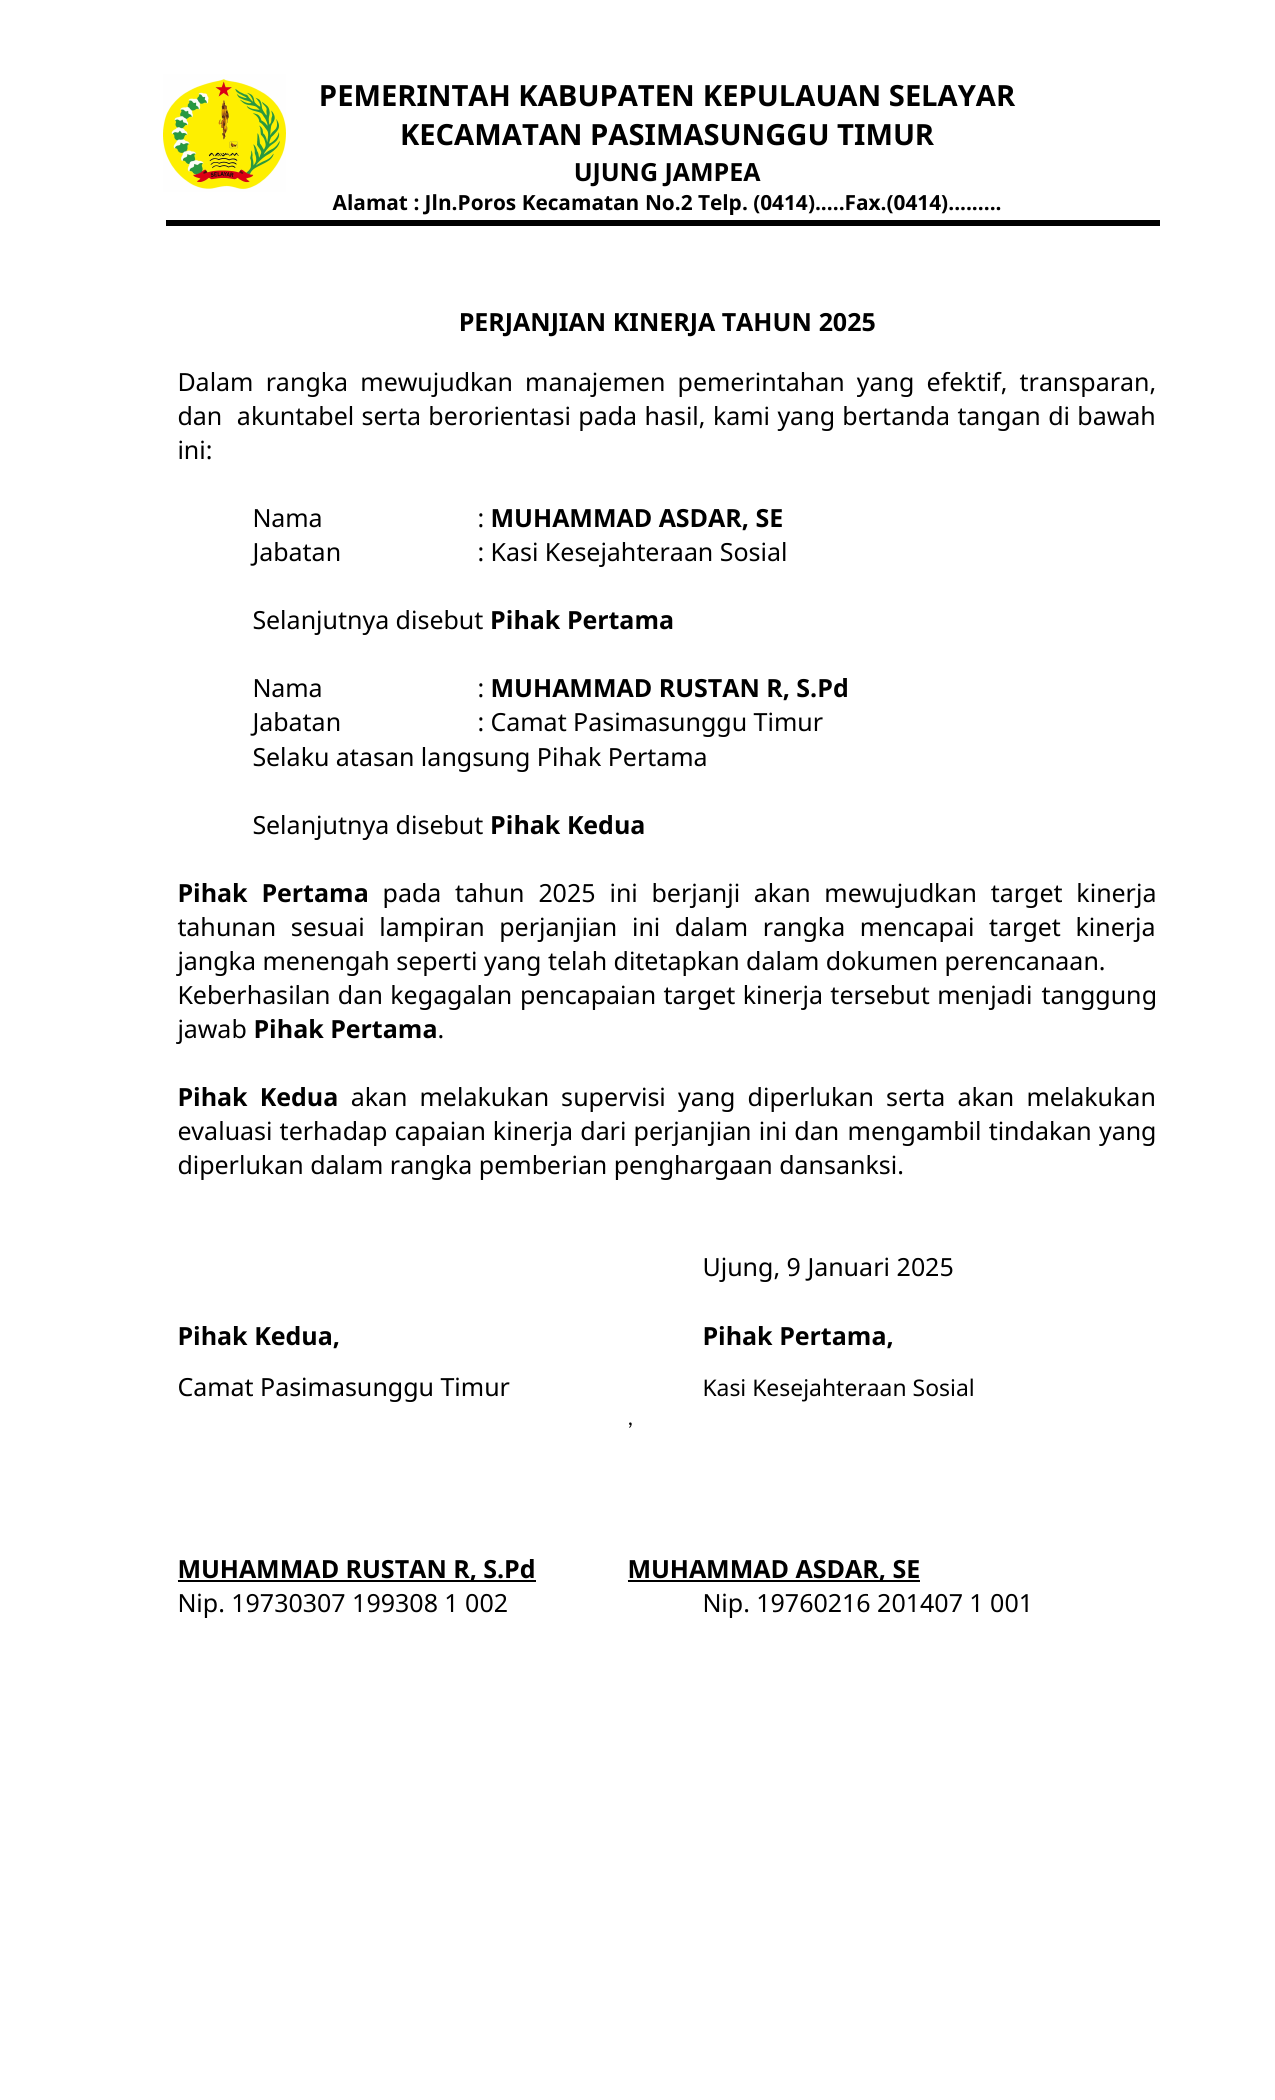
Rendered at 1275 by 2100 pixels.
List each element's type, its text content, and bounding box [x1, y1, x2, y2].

text Pihak Kedua, Pihak Pertama, [177, 1318, 1157, 1352]
text Jabatan : Camat Pasimasunggu Timur [252, 705, 1157, 739]
text Pihak Pertama pada tahun 2025 ini berjanji akan mewujudkan target kinerja tahunan sesuai lampiran perjanjian ini dalam rangka mencapai target kinerja jangka menengah seperti yang telah ditetapkan dalam dokumen perencanaan. [177, 875, 1157, 978]
text Keberhasilan dan kegagalan pencapaian target kinerja tersebut menjadi tanggung jawab Pihak Pertama. [177, 978, 1157, 1046]
text Ujung, 9 Januari 2025 [627, 1250, 1157, 1284]
text Nip. 19730307 199308 1 002 Nip. 19760216 201407 1 001 [177, 1585, 1157, 1619]
text Selaku atasan langsung Pihak Pertama [252, 739, 1157, 773]
text Selanjutnya disebut Pihak Pertama [252, 603, 1157, 637]
text , [552, 1403, 1157, 1431]
text Dalam rangka mewujudkan manajemen pemerintahan yang efektif, transparan, dan akuntabel serta berorientasi pada hasil, kami yang bertanda tangan di bawah ini: [177, 364, 1157, 467]
text Pihak Kedua akan melakukan supervisi yang diperlukan serta akan melakukan evaluasi terhadap capaian kinerja dari perjanjian ini dan mengambil tindakan yang diperlukan dalam rangka pemberian penghargaan dansanksi. [177, 1080, 1157, 1182]
text Nama : MUHAMMAD RUSTAN R, S.Pd [252, 671, 1157, 705]
text PERJANJIAN KINERJA TAHUN 2025 [177, 304, 1157, 338]
text Camat Pasimasunggu Timur Kasi Kesejahteraan Sosial [177, 1369, 1157, 1403]
text MUHAMMAD RUSTAN R, S.Pd MUHAMMAD ASDAR, SE [177, 1551, 1157, 1585]
text Selanjutnya disebut Pihak Kedua [252, 807, 1157, 841]
picture [163, 74, 286, 192]
text Jabatan : Kasi Kesejahteraan Sosial [252, 535, 1157, 569]
text Nama : MUHAMMAD ASDAR, SE [252, 501, 1157, 535]
